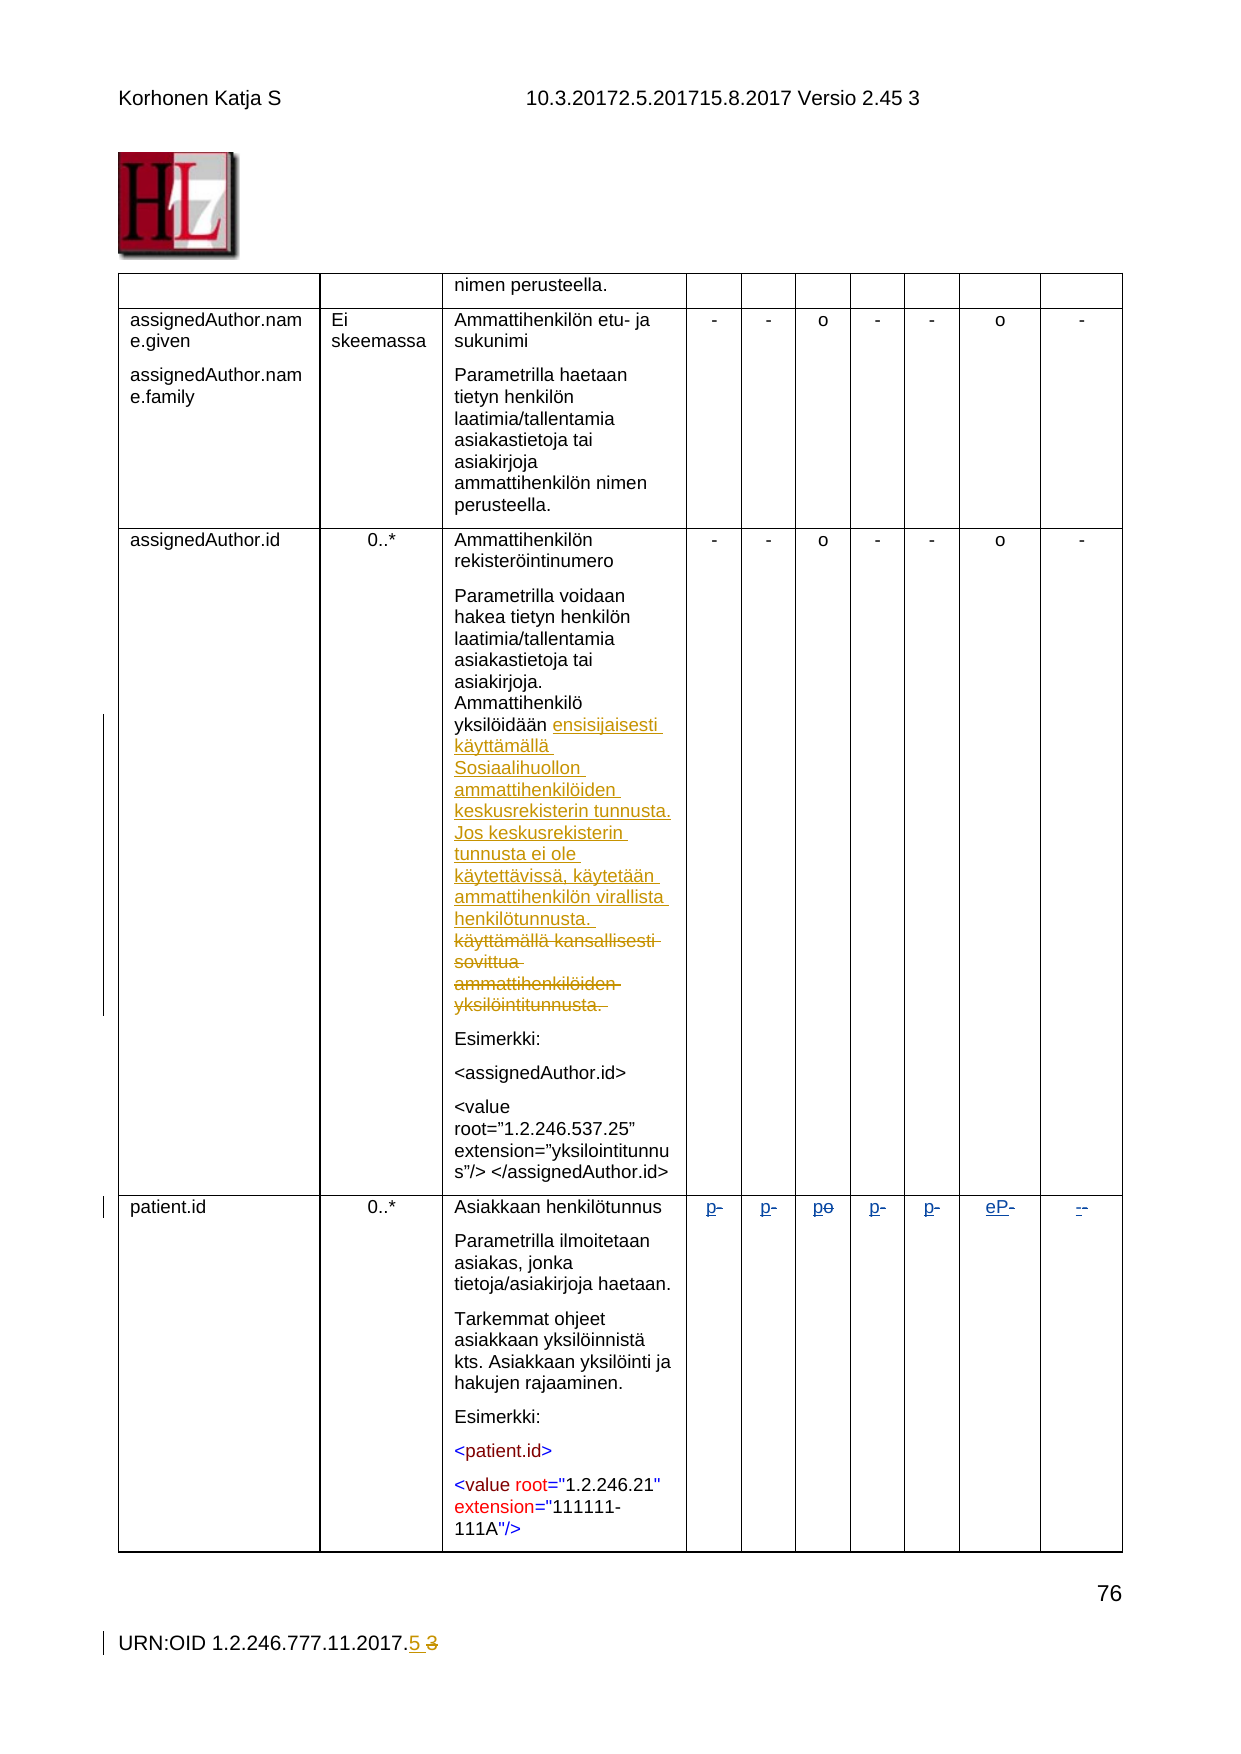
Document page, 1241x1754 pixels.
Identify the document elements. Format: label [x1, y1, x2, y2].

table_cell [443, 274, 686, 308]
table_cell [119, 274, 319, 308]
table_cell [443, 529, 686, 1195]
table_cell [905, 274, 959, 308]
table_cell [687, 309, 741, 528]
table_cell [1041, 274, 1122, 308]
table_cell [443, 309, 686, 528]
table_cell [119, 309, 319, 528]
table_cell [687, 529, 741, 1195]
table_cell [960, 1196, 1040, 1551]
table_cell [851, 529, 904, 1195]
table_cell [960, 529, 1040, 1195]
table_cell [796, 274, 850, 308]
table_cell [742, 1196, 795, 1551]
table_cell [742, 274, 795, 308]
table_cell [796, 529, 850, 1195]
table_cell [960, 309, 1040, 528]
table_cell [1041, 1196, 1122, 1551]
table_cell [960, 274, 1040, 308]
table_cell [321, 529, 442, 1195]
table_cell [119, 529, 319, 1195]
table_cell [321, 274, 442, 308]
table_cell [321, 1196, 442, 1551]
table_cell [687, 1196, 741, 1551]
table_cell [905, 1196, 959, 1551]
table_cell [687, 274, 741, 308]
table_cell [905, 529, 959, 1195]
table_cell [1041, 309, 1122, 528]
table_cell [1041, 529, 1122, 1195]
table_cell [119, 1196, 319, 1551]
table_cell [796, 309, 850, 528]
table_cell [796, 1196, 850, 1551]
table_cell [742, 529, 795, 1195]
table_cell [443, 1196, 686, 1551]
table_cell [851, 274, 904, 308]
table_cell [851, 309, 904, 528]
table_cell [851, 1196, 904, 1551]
picture [118, 152, 241, 260]
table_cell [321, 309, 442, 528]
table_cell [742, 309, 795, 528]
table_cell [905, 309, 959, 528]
